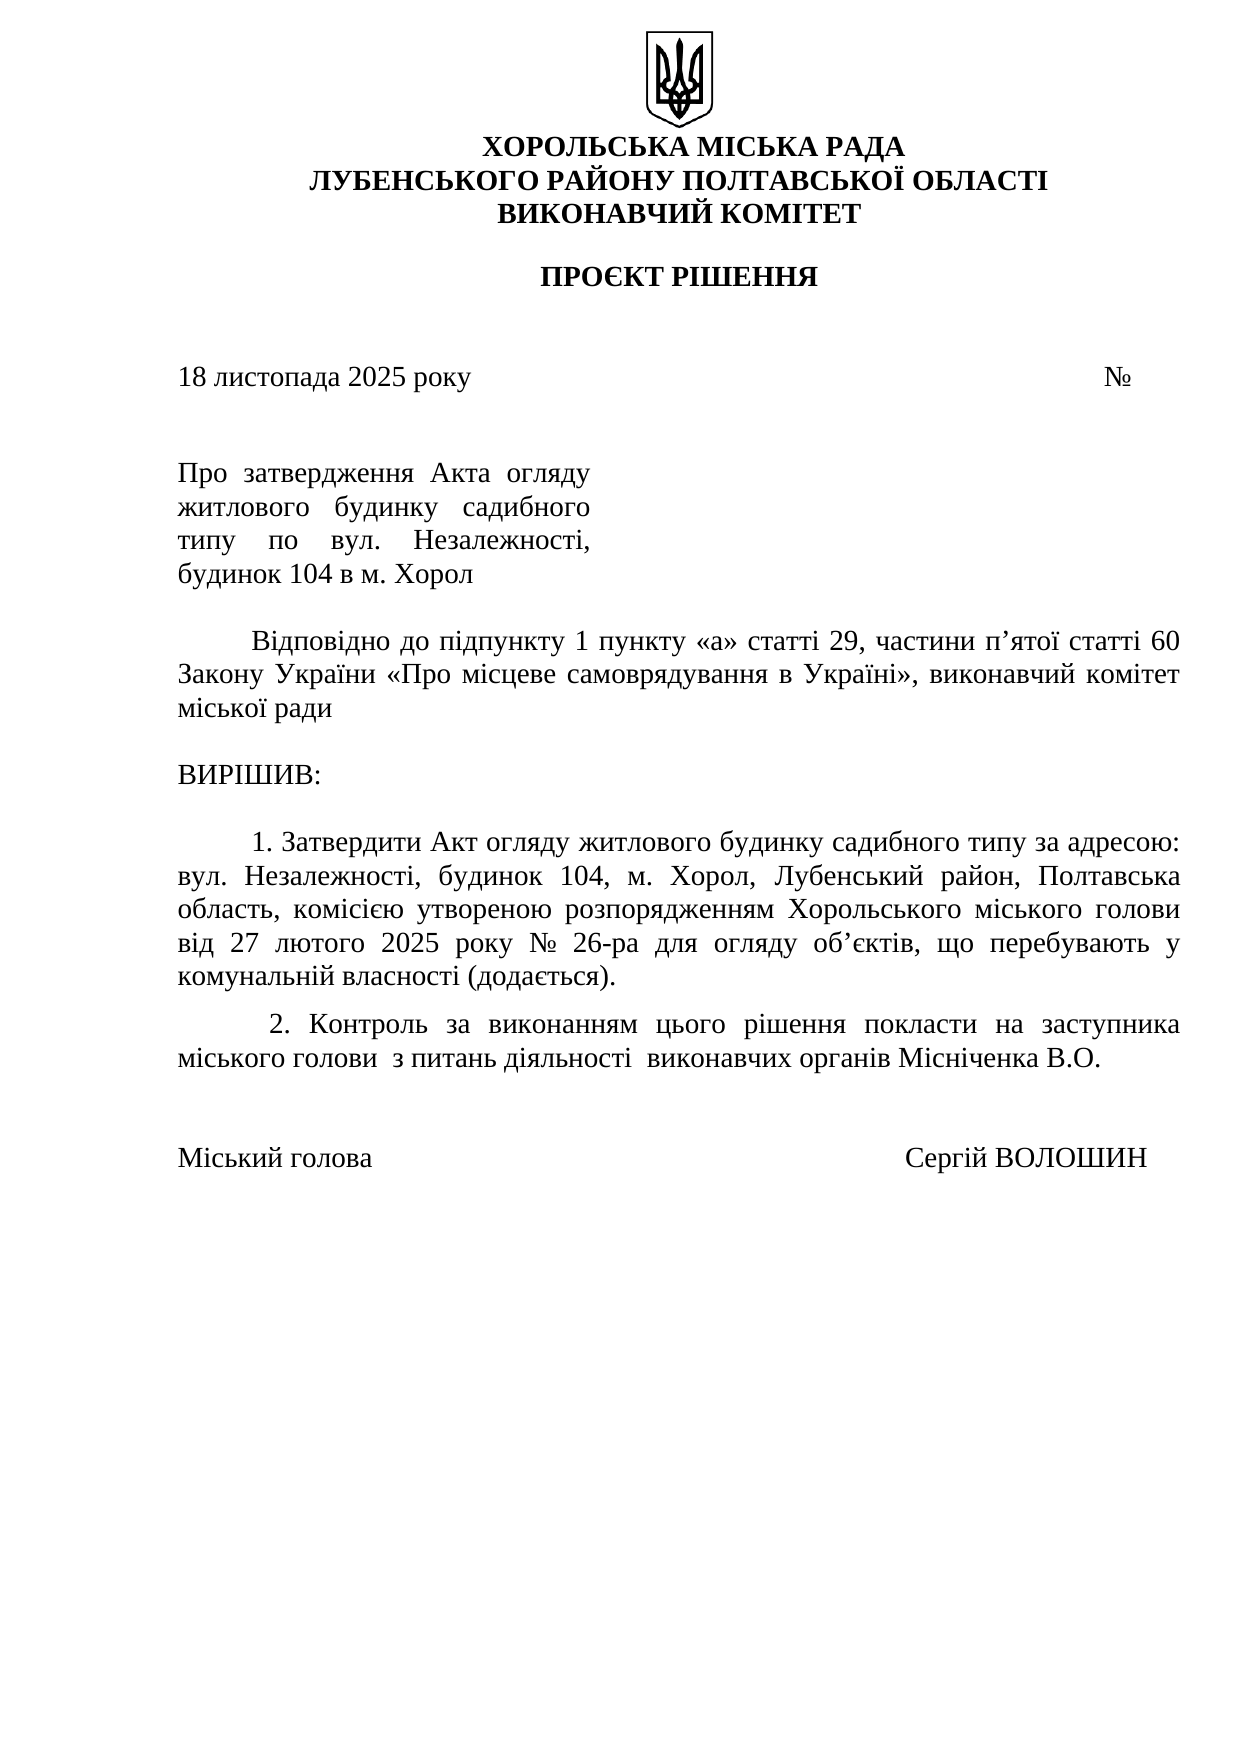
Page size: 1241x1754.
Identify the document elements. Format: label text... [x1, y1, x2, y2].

text 1. Затвердити Акт огляду житлового будинку садибного типу за адресою: вул. Незалежності, будинок 104, м. Хорол, Лубенський район, Полтавська область, комісією утвореною розпорядженням Хорольського міського голови від 27 лютого 2025 року № 26-ра для огляду об’єктів, що перебувають у комунальній власності (додається). [177, 824, 1181, 992]
text 18 листопада 2025 року № [177, 359, 1181, 393]
text ЛУБЕНСЬКОГО РАЙОНУ ПОЛТАВСЬКОЇ ОБЛАСТІ [177, 163, 1181, 197]
text ВИКОНАВЧИЙ КОМІТЕТ [177, 197, 1181, 259]
text ПРОЄКТ РІШЕННЯ [177, 259, 1181, 292]
text Міський голова Сергій ВОЛОШИН [177, 1141, 1181, 1174]
text ВИРІШИВ: [177, 757, 1181, 791]
list Про затвердження Акта огляду житлового будинку садибного типу по вул. Незалежності, будинок 104 в м. Хорол [177, 455, 591, 589]
text Відповідно до підпункту 1 пункту «а» статті 29, частини п’ятої статті 60 Закону України «Про місцеве самоврядування в Україні», виконавчий комітет міської ради [177, 623, 1181, 724]
text 2. Контроль за виконанням цього рішення покласти на заступника міського голови з питань діяльності виконавчих органів Місніченка В.О. [177, 1006, 1181, 1073]
picture [644, 29, 715, 130]
text ХОРОЛЬСЬКА МІСЬКА РАДА [177, 129, 1181, 163]
